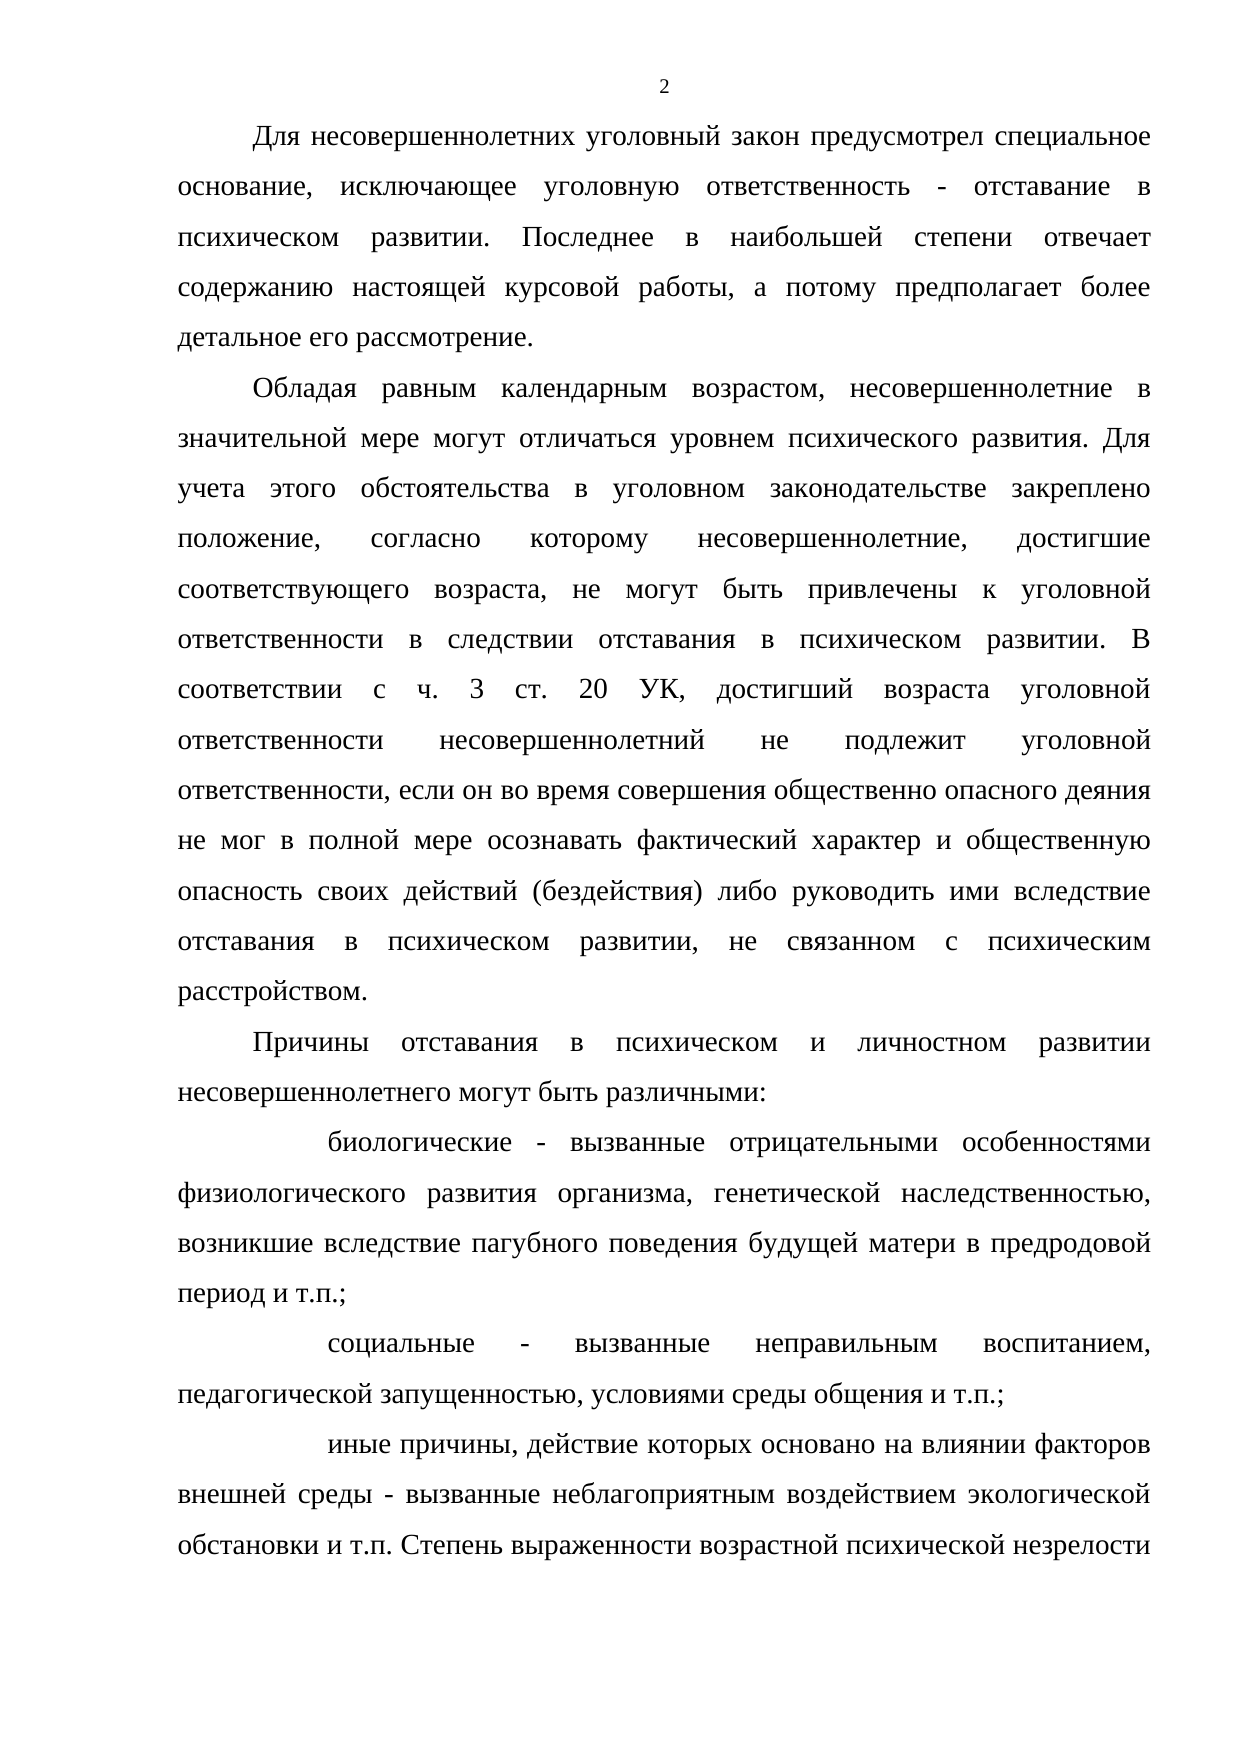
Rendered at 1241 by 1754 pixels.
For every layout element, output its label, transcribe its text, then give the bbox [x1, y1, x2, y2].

list социальные - вызванные неправильным воспитанием, педагогической запущенностью, условиями среды общения и т.п.; [177, 1326, 1152, 1409]
list биологические - вызванные отрицательными особенностями физиологического развития организма, генетической наследственностью, возникшие вследствие пагубного поведения будущей матери в предродовой период и т.п.; [177, 1124, 1152, 1309]
list Обладая равным календарным возрастом, несовершеннолетние в значительной мере могут отличаться уровнем психического развития. Для учета этого обстоятельства в уголовном законодательстве закреплено положение, согласно которому несовершеннолетние, достигшие соответствующего возраста, не могут быть привлечены к уголовной ответственности в следствии отставания в психическом развитии. В соответствии с ч. 3 ст. 20 УК, достигший возраста уголовной ответственности несовершеннолетний не подлежит уголовной ответственности, если он во время совершения общественно опасного деяния не мог в полной мере осознавать фактический характер и общественную опасность своих действий (бездействия) либо руководить ими вследствие отставания в психическом развитии, не связанном с психическим расстройством. [177, 370, 1152, 1007]
subtitle Для несовершеннолетних уголовный закон предусмотрел специальное основание, исключающее уголовную ответственность - отставание в психическом развитии. Последнее в наибольшей степени отвечает содержанию настоящей курсовой работы, а потому предполагает более детальное его рассмотрение. [177, 118, 1152, 353]
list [177, 1426, 1152, 1560]
list Причины отставания в психическом и личностном развитии несовершеннолетнего могут быть различными: [177, 1024, 1152, 1108]
